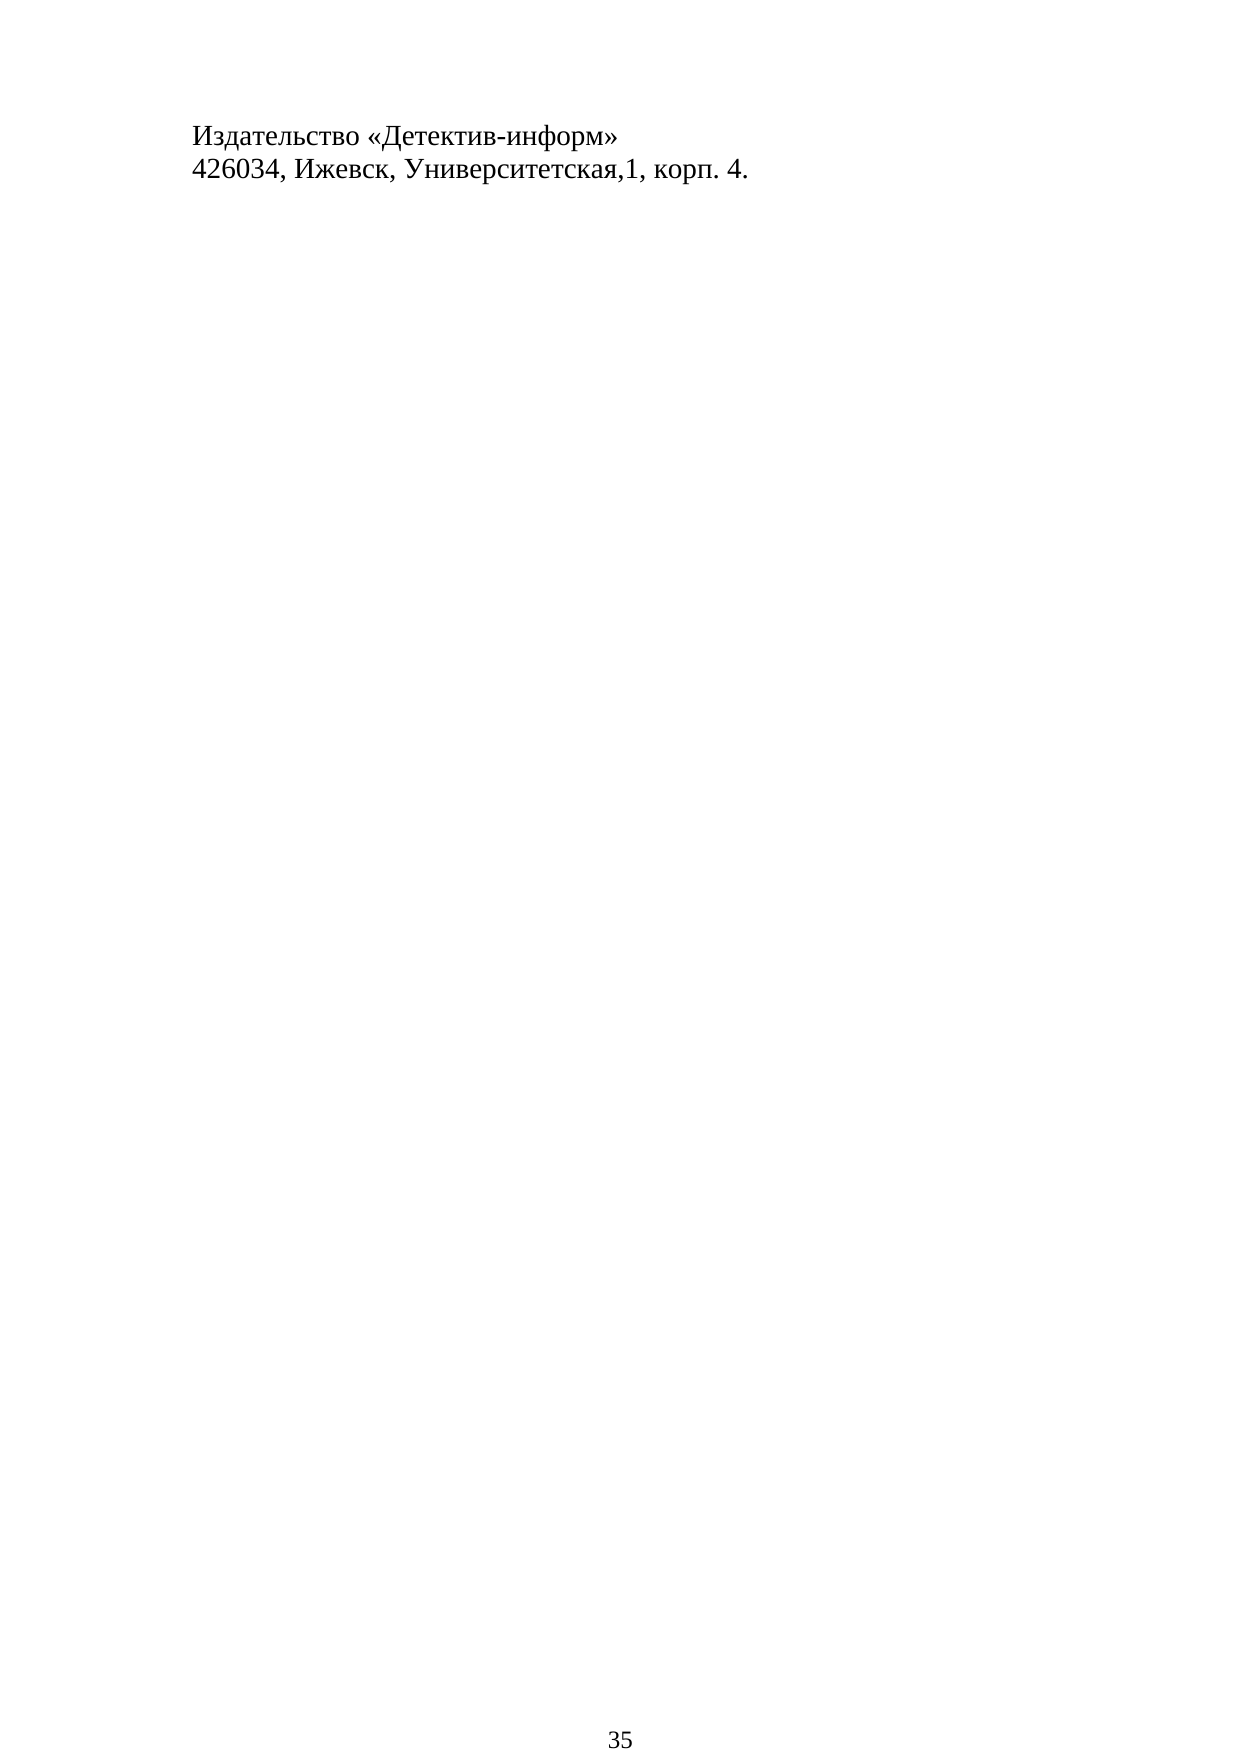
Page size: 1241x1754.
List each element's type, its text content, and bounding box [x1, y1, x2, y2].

text 426034, Ижевск, Университетская,1, корп. 4. [118, 152, 1122, 185]
text Издательство «Детектив-информ» [118, 118, 1122, 152]
